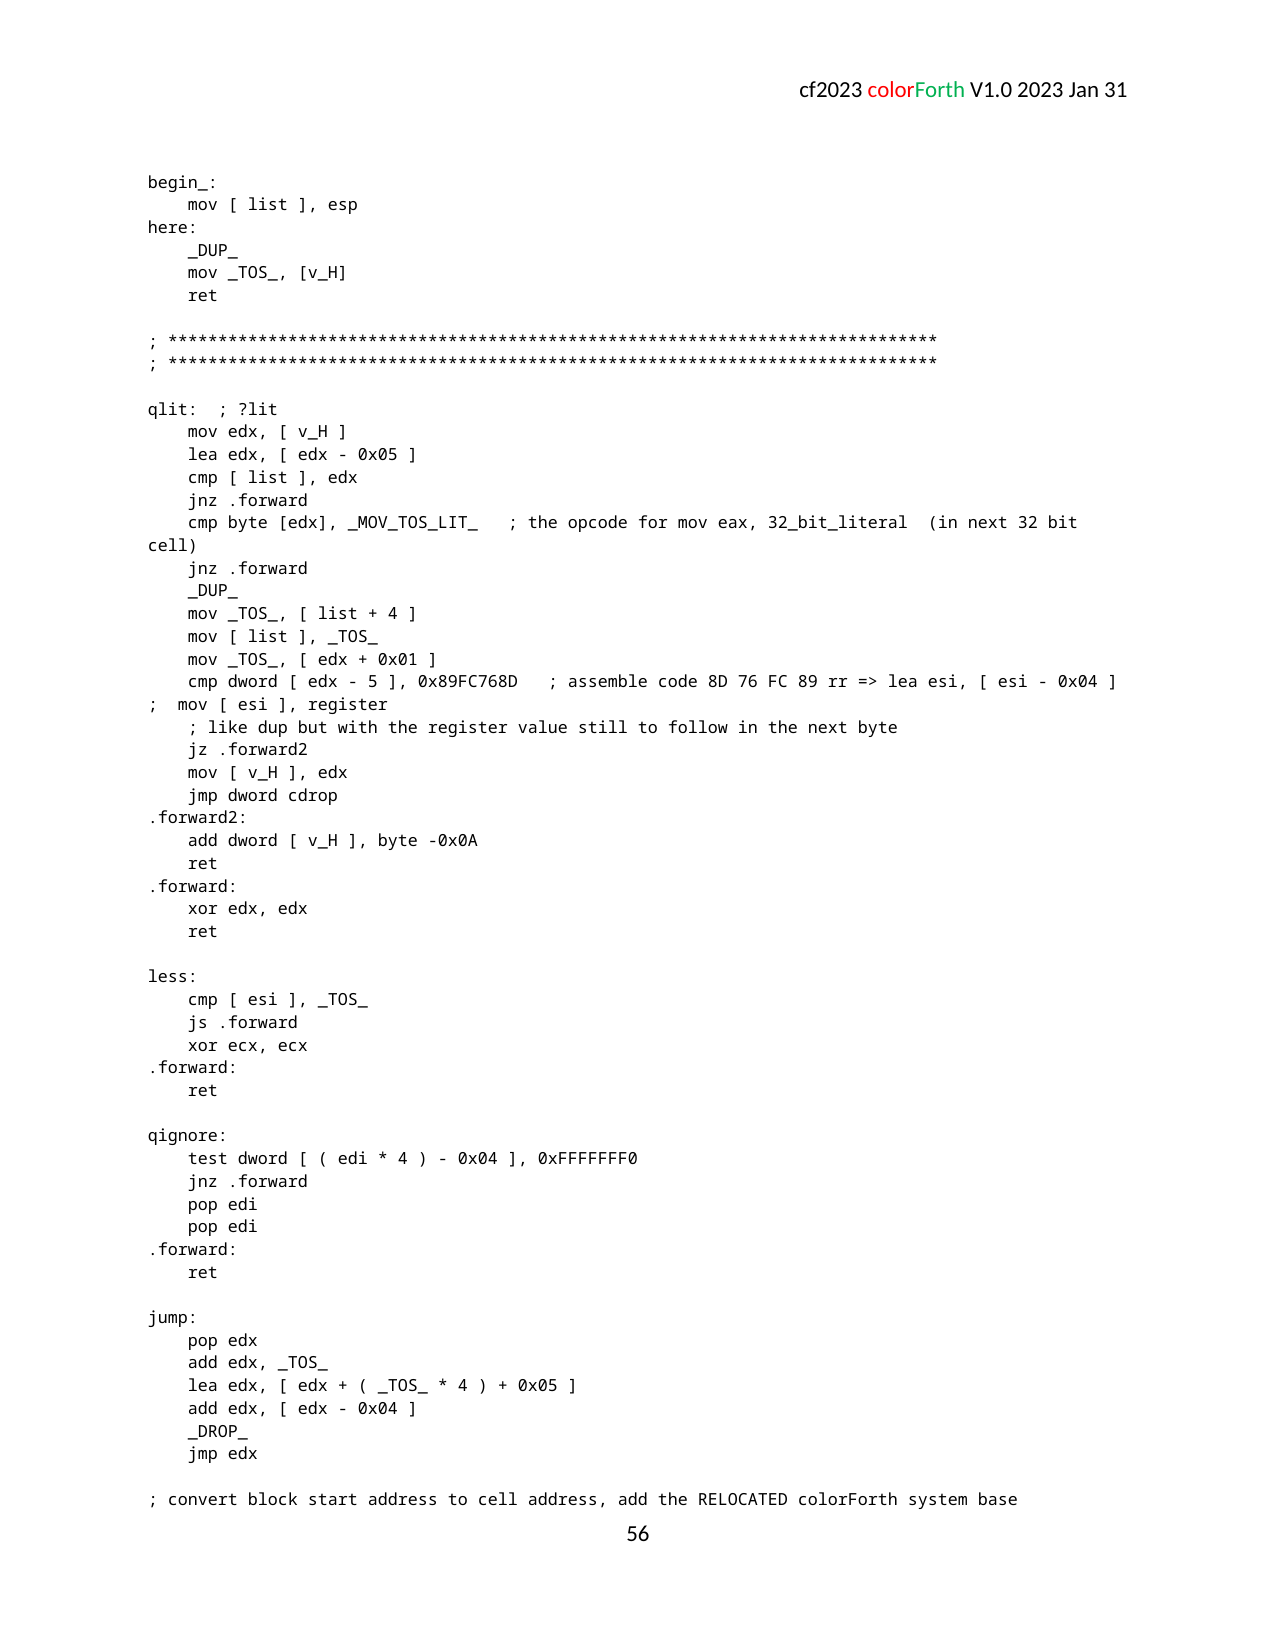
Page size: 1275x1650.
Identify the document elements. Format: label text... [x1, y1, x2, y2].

text cmp dword [ edx - 5 ], 0x89FC768D ; assemble code 8D 76 FC 89 rr => lea esi, [ esi - 0x04 ] ; mov [ esi ], register [148, 670, 1127, 715]
text ret [148, 284, 1127, 307]
text .forward: [148, 1056, 1127, 1079]
text jmp edx [148, 1442, 1127, 1465]
text add dword [ v_H ], byte -0x0A [148, 829, 1127, 852]
text cmp [ list ], edx [148, 466, 1127, 488]
text ret [148, 1079, 1127, 1101]
text mov [ list ], esp [148, 193, 1127, 216]
text ret [148, 920, 1127, 942]
text ; convert block start address to cell address, add the RELOCATED colorForth system base [148, 1487, 1127, 1510]
text ret [148, 1260, 1127, 1283]
text jump: [148, 1306, 1127, 1328]
text add edx, _TOS_ [148, 1351, 1127, 1374]
text _DROP_ [148, 1419, 1127, 1442]
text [148, 329, 1127, 352]
text mov edx, [ v_H ] [148, 420, 1127, 443]
text pop edi [148, 1192, 1127, 1215]
text .forward: [148, 874, 1127, 897]
text jz .forward2 [148, 738, 1127, 761]
text js .forward [148, 1011, 1127, 1033]
text mov _TOS_, [ list + 4 ] [148, 602, 1127, 624]
text lea edx, [ edx - 0x05 ] [148, 443, 1127, 466]
text add edx, [ edx - 0x04 ] [148, 1397, 1127, 1419]
text _DUP_ [148, 238, 1127, 261]
text lea edx, [ edx + ( _TOS_ * 4 ) + 0x05 ] [148, 1374, 1127, 1397]
text jnz .forward [148, 556, 1127, 579]
text mov [ v_H ], edx [148, 761, 1127, 783]
text pop edi [148, 1215, 1127, 1238]
text pop edx [148, 1328, 1127, 1351]
text _DUP_ [148, 579, 1127, 602]
text qignore: [148, 1124, 1127, 1147]
text mov _TOS_, [ edx + 0x01 ] [148, 647, 1127, 670]
text cmp [ esi ], _TOS_ [148, 988, 1127, 1011]
text .forward: [148, 1238, 1127, 1260]
text xor ecx, ecx [148, 1033, 1127, 1056]
text ; like dup but with the register value still to follow in the next byte [148, 715, 1127, 738]
text jnz .forward [148, 1169, 1127, 1192]
text begin_: [148, 170, 1127, 193]
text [148, 352, 1127, 375]
text mov _TOS_, [v_H] [148, 261, 1127, 284]
text here: [148, 216, 1127, 238]
text mov [ list ], _TOS_ [148, 624, 1127, 647]
text test dword [ ( edi * 4 ) - 0x04 ], 0xFFFFFFF0 [148, 1147, 1127, 1169]
text qlit: ; ?lit [148, 397, 1127, 420]
text ret [148, 852, 1127, 874]
text less: [148, 965, 1127, 988]
text jmp dword cdrop [148, 783, 1127, 806]
text jnz .forward [148, 488, 1127, 511]
text xor edx, edx [148, 897, 1127, 920]
text .forward2: [148, 806, 1127, 829]
text cmp byte [edx], _MOV_TOS_LIT_ ; the opcode for mov eax, 32_bit_literal (in next 32 bit cell) [148, 511, 1127, 556]
